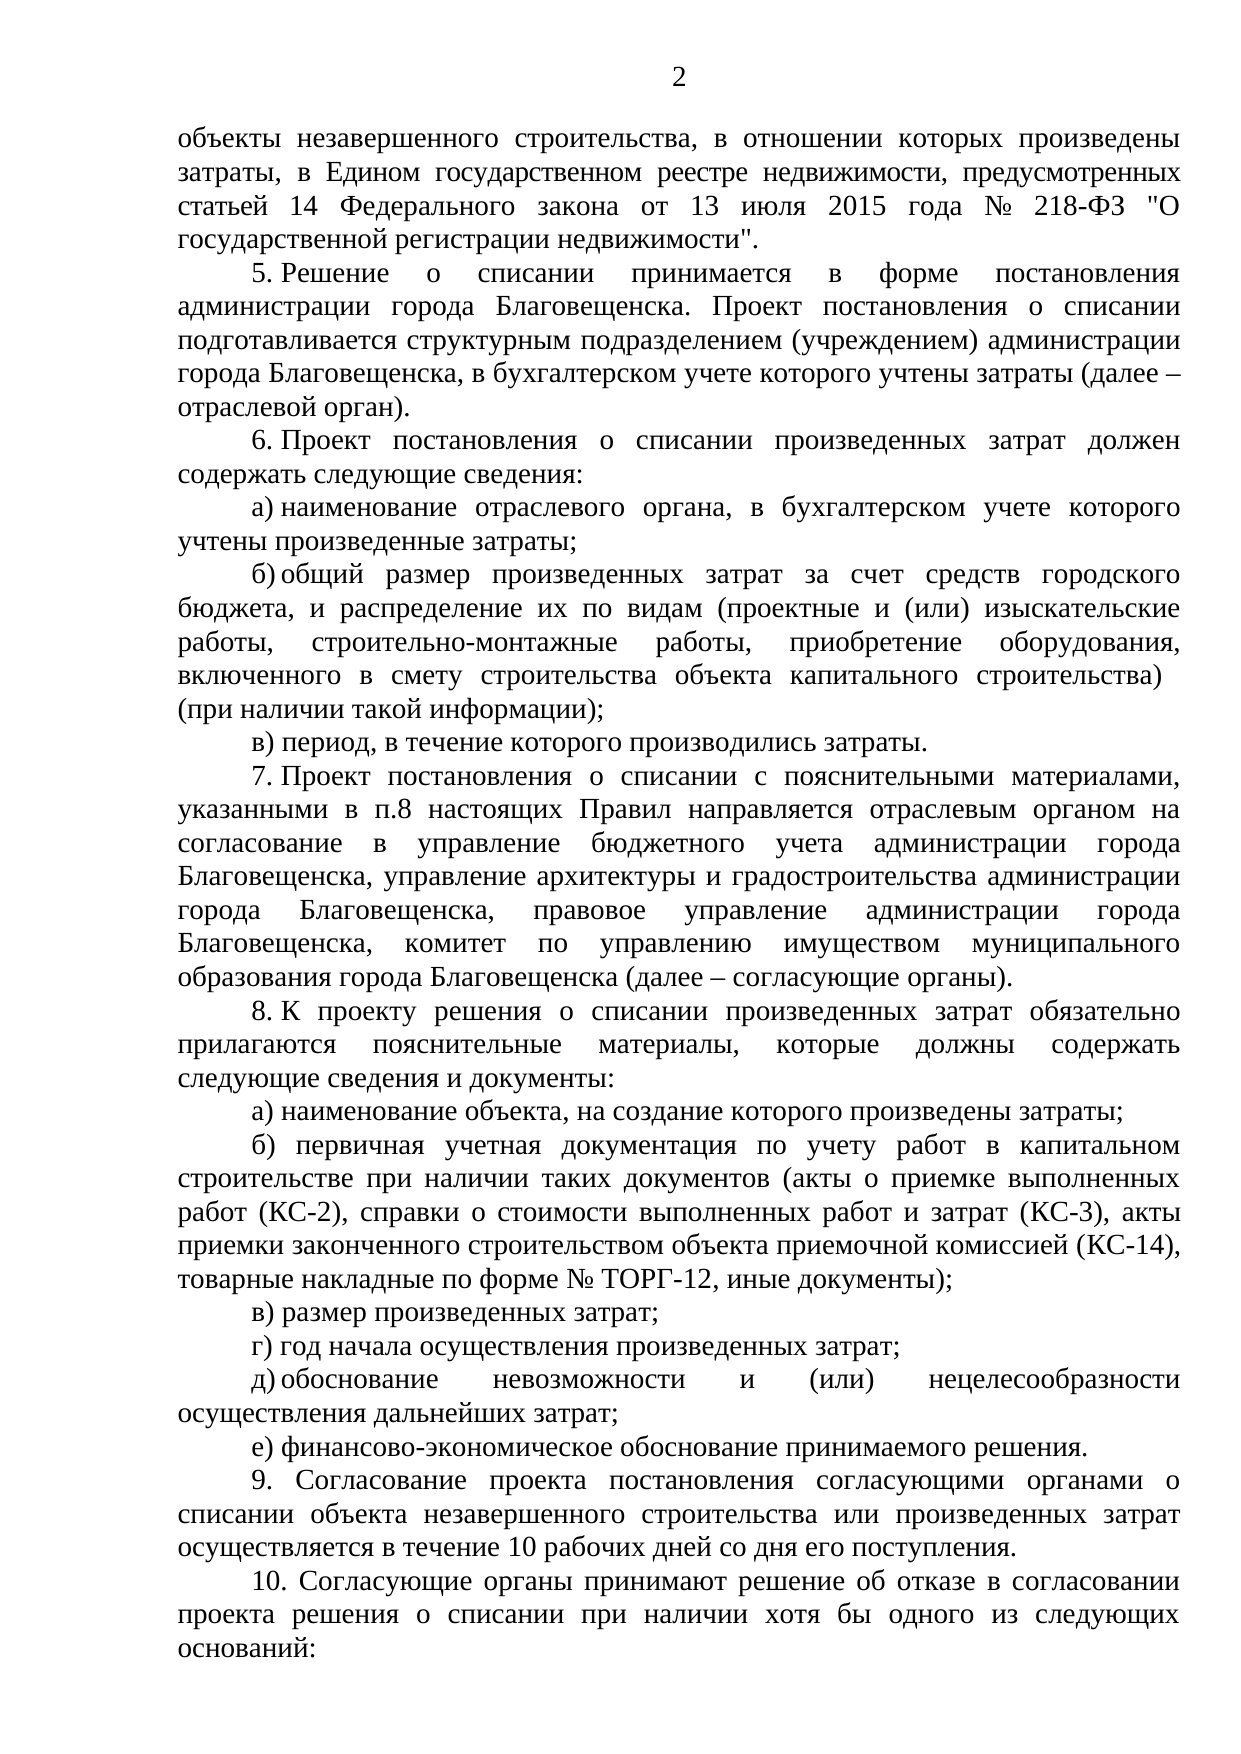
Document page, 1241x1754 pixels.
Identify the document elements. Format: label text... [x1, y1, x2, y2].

text 5. Решение о списании принимается в форме постановления администрации города Благовещенска. Проект постановления о списании подготавливается структурным подразделением (учреждением) администрации города Благовещенска, в бухгалтерском учете которого учтены затраты (далее – отраслевой орган). [177, 255, 1181, 422]
text б) первичная учетная документация по учету работ в капитальном строительстве при наличии таких документов (акты о приемке выполненных работ (КС-2), справки о стоимости выполненных работ и затрат (КС-3), акты приемки законченного строительством объекта приемочной комиссией (КС-14), товарные накладные по форме № ТОРГ-12, иные документы); [177, 1127, 1181, 1294]
text а) наименование отраслевого органа, в бухгалтерском учете которого учтены произведенные затраты; [177, 489, 1181, 557]
text е) финансово-экономическое обоснование принимаемого решения. [177, 1429, 1181, 1462]
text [177, 121, 1181, 255]
text в) период, в течение которого производились затраты. [177, 724, 1181, 758]
text д) обоснование невозможности и (или) нецелесообразности осуществления дальнейших затрат; [177, 1362, 1181, 1429]
text г) год начала осуществления произведенных затрат; [177, 1328, 1181, 1362]
text 6. Проект постановления о списании произведенных затрат должен содержать следующие сведения: [177, 422, 1181, 489]
text б) общий размер произведенных затрат за счет средств городского бюджета, и распределение их по видам (проектные и (или) изыскательские работы, строительно-монтажные работы, приобретение оборудования, включенного в смету строительства объекта капитального строительства) (при наличии такой информации); [177, 557, 1181, 724]
text 10. Согласующие органы принимают решение об отказе в согласовании проекта решения о списании при наличии хотя бы одного из следующих оснований: [177, 1563, 1181, 1663]
text 7. Проект постановления о списании с пояснительными материалами, указанными в п.8 настоящих Правил направляется отраслевым органом на согласование в управление бюджетного учета администрации города Благовещенска, управление архитектуры и градостроительства администрации города Благовещенска, правовое управление администрации города Благовещенска, комитет по управлению имуществом муниципального образования города Благовещенска (далее – согласующие органы). [177, 758, 1181, 993]
text 9. Согласование проекта постановления согласующими органами о списании объекта незавершенного строительства или произведенных затрат осуществляется в течение 10 рабочих дней со дня его поступления. [177, 1462, 1181, 1563]
text 8. К проекту решения о списании произведенных затрат обязательно прилагаются пояснительные материалы, которые должны содержать следующие сведения и документы: [177, 993, 1181, 1093]
text в) размер произведенных затрат; [177, 1294, 1181, 1328]
text а) наименование объекта, на создание которого произведены затраты; [177, 1093, 1181, 1127]
